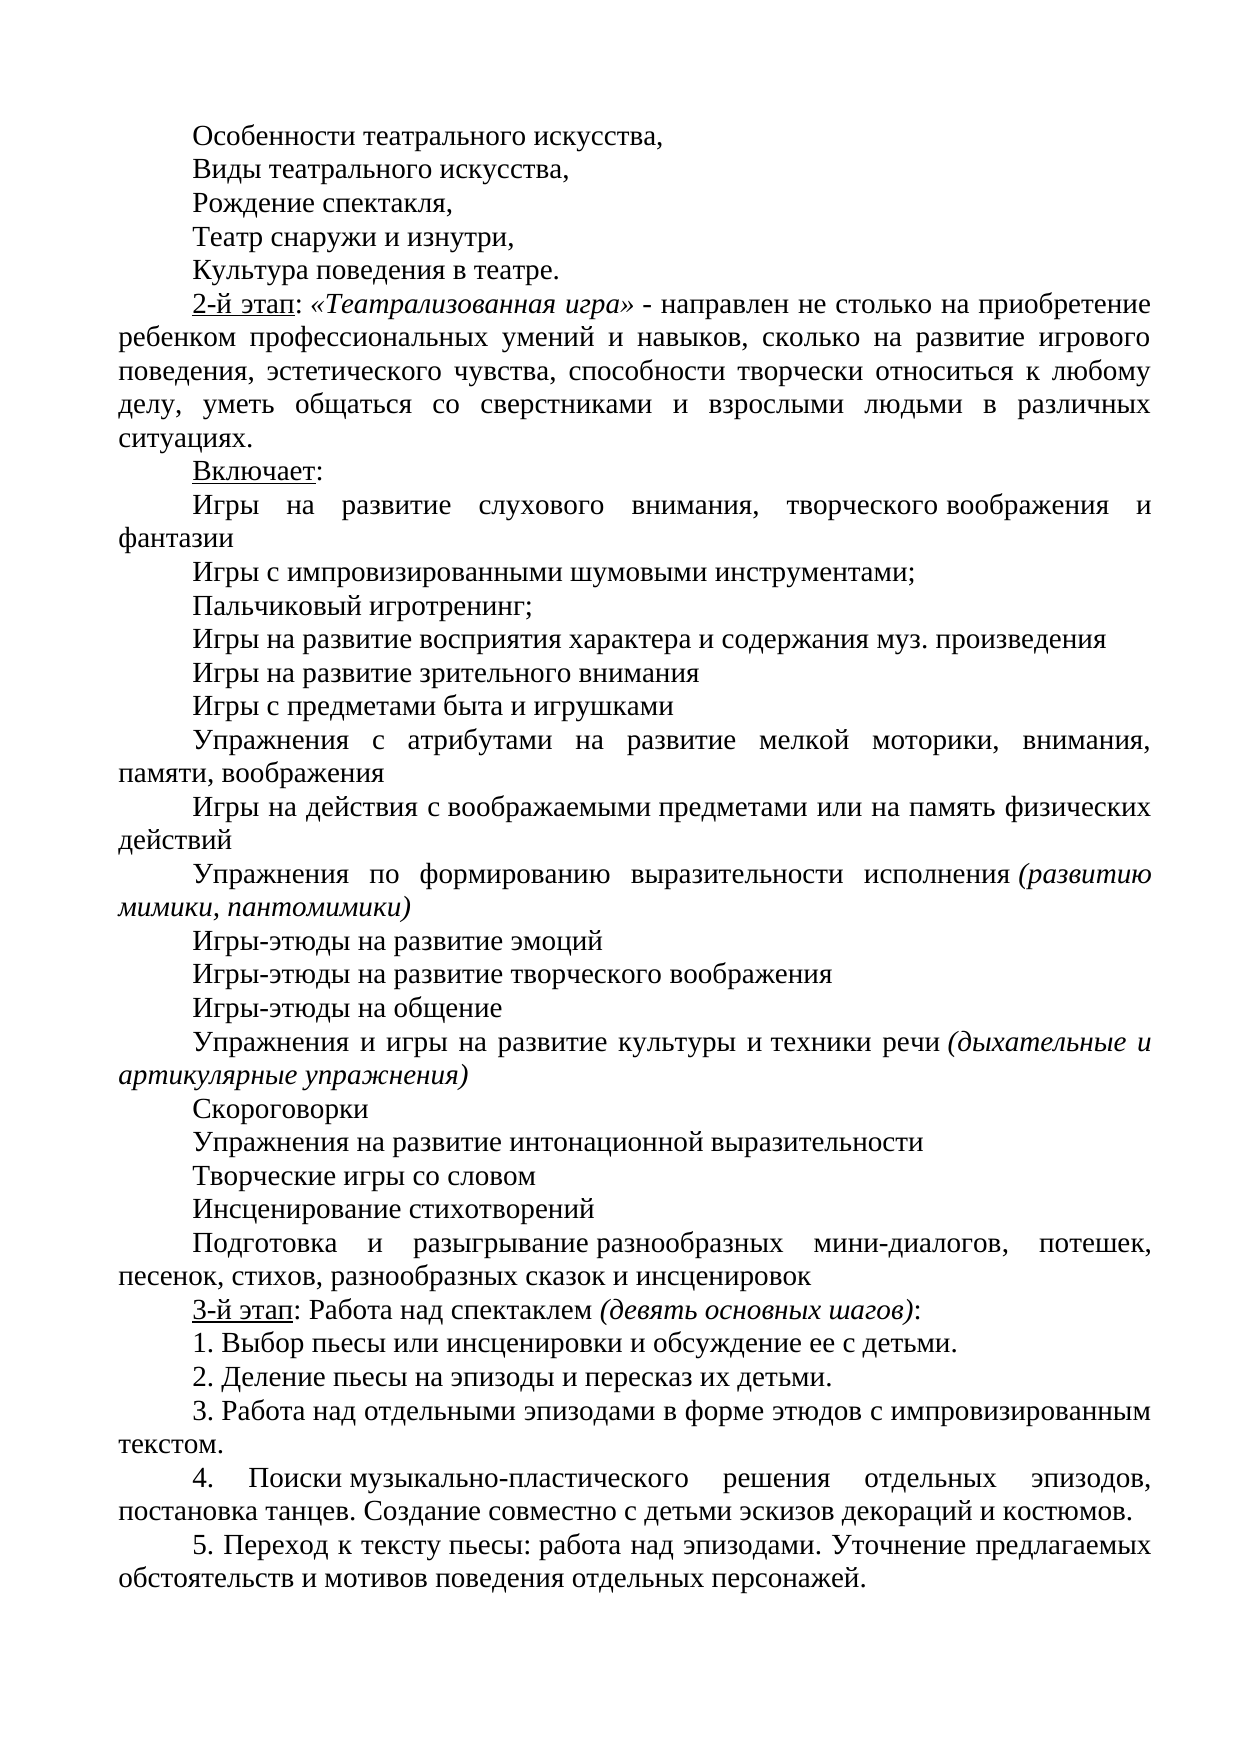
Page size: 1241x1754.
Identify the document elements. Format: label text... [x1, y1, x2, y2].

text Упражнения по формированию выразительности исполнения (развитию мимики, пантомимики) [118, 856, 1152, 923]
text Упражнения на развитие интонационной выразительности [118, 1124, 1152, 1158]
text Культура поведения в театре. [118, 252, 1152, 286]
text Театр снаружи и изнутри, [118, 219, 1152, 252]
text Особенности театрального искусства, [118, 118, 1152, 152]
text Упражнения и игры на развитие культуры и техники речи (дыхательные и артикулярные упражнения) [118, 1024, 1152, 1091]
text 5. Переход к тексту пьесы: работа над эпизодами. Уточнение предлагаемых обстоятельств и мотивов поведения отдельных персонажей. [118, 1527, 1152, 1594]
text Игры на действия с воображаемыми предметами или на память физических действий [118, 789, 1152, 856]
text Подготовка и разыгрывание разнообразных мини-диалогов, потешек, песенок, стихов, разнообразных сказок и инсценировок [118, 1225, 1152, 1292]
text Упражнения с атрибутами на развитие мелкой моторики, внимания, памяти, воображения [118, 722, 1152, 789]
text Игры-этюды на развитие эмоций [118, 923, 1152, 957]
text 2. Деление пьесы на эпизоды и пересказ их детьми. [118, 1359, 1152, 1393]
text Включает: [118, 453, 1152, 487]
text Игры-этюды на развитие творческого воображения [118, 957, 1152, 990]
text 1. Выбор пьесы или инсценировки и обсуждение ее с детьми. [118, 1326, 1152, 1359]
text 2-й этап: «Театрализованная игра» - направлен не столько на приобретение ребенком профессиональных умений и навыков, сколько на развитие игрового поведения, эстетического чувства, способности творчески относиться к любому делу, уметь общаться со сверстниками и взрослыми людьми в различных ситуациях. [118, 286, 1152, 453]
text 3. Работа над отдельными эпизодами в форме этюдов с импровизированным текстом. [118, 1393, 1152, 1460]
text Игры с предметами быта и игрушками [118, 688, 1152, 722]
text Рождение спектакля, [118, 185, 1152, 219]
text Игры-этюды на общение [118, 990, 1152, 1024]
text Игры на развитие восприятия характера и содержания муз. произведения [118, 621, 1152, 655]
text Виды театрального искусства, [118, 152, 1152, 185]
text 3-й этап: Работа над спектаклем (девять основных шагов): [118, 1292, 1152, 1326]
text Игры на развитие слухового внимания, творческого воображения и фантазии [118, 487, 1152, 554]
text Игры с импровизированными шумовыми инструментами; [118, 554, 1152, 588]
text Скороговорки [118, 1091, 1152, 1124]
text Творческие игры со словом [118, 1158, 1152, 1191]
text Инсценирование стихотворений [118, 1191, 1152, 1225]
text Пальчиковый игротренинг; [118, 588, 1152, 621]
text 4. Поиски музыкально-пластического решения отдельных эпизодов, постановка танцев. Создание совместно с детьми эскизов декораций и костюмов. [118, 1460, 1152, 1527]
text Игры на развитие зрительного внимания [118, 655, 1152, 688]
